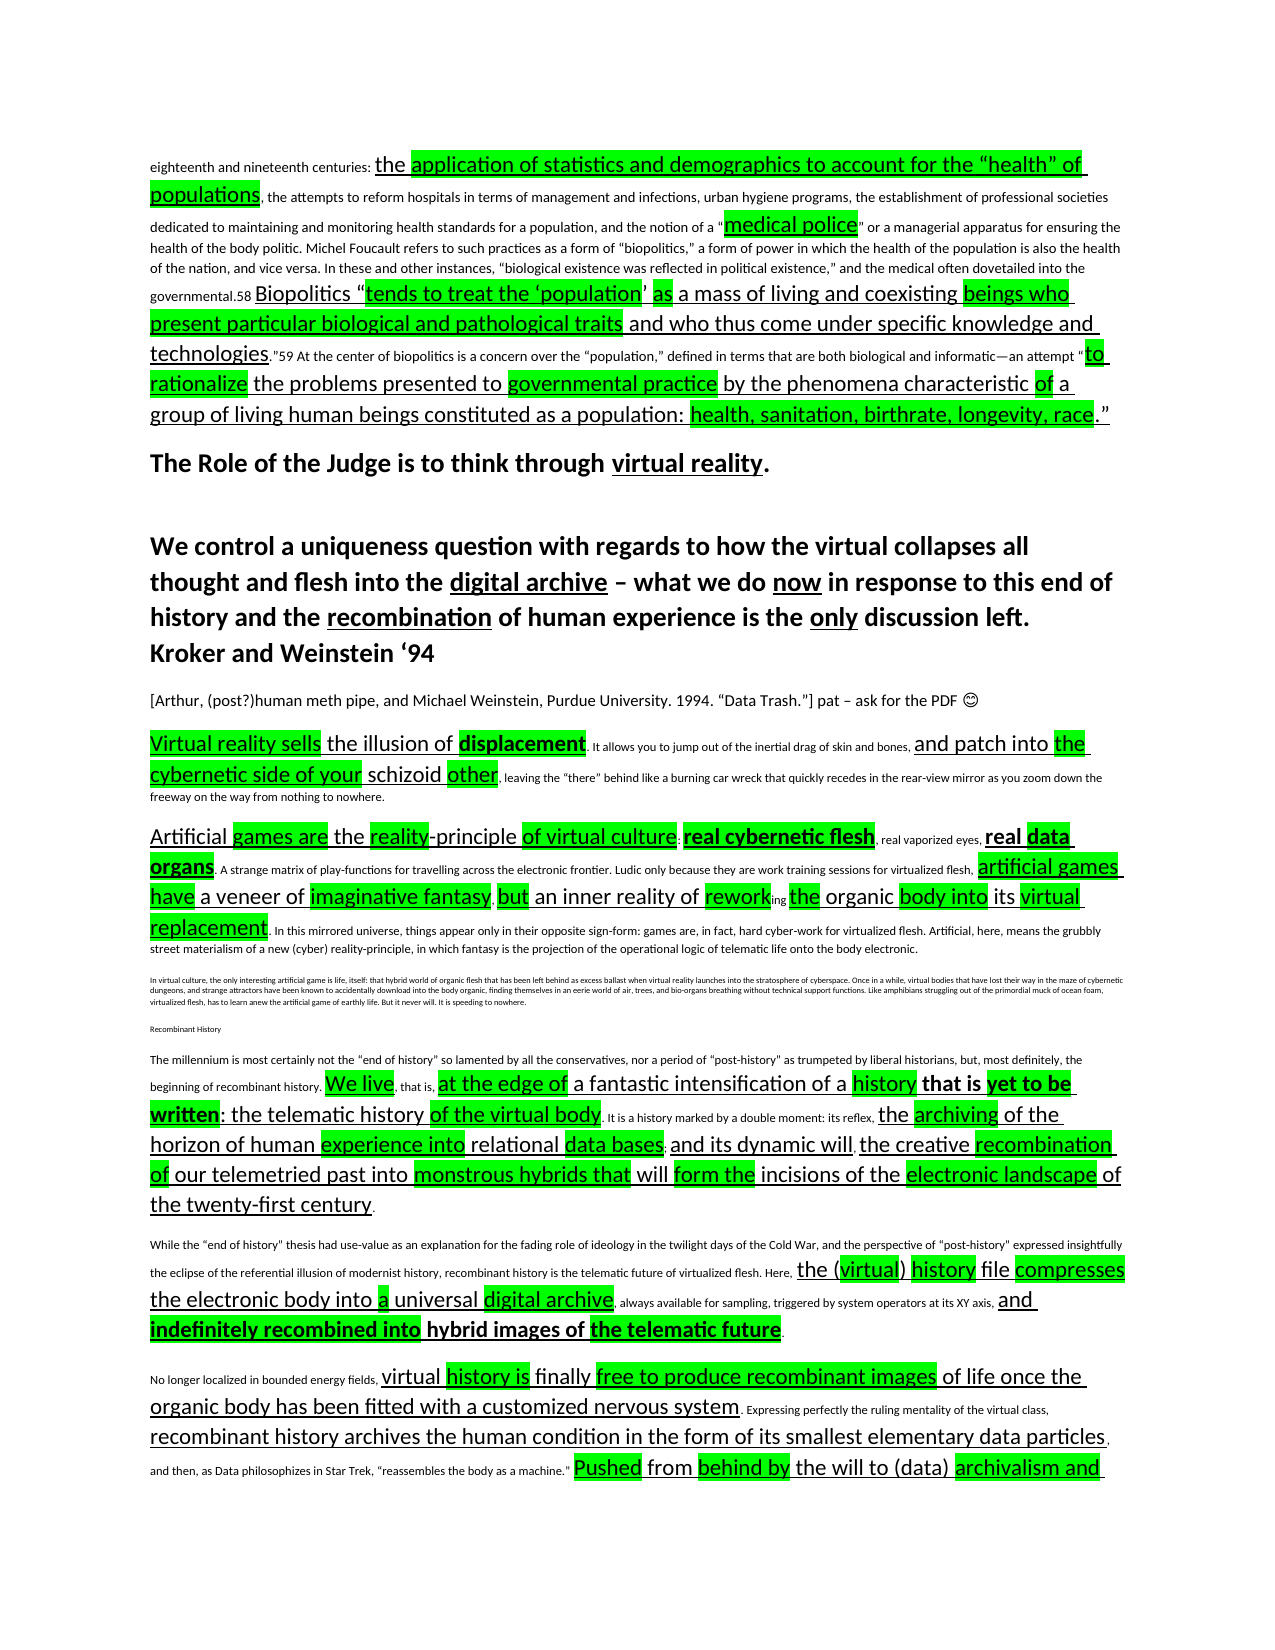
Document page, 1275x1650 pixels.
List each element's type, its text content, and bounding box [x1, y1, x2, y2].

text The millennium is most certainly not the “end of history” so lamented by all the conservatives, nor a period of “post-history” as trumpeted by liberal historians, but, most definitely, the beginning of recombinant history. We live, that is, at the edge of a fantastic intensification of a history that is yet to be written: the telematic history of the virtual body. It is a history marked by a double moment: its reflex, the archiving of the horizon of human experience into relational data bases; and its dynamic will, the creative recombination of our telemetried past into monstrous hybrids that will form the incisions of the electronic landscape of the twenty-first century. [150, 1052, 1125, 1218]
text Virtual reality sells the illusion of displacement. It allows you to jump out of the inertial drag of skin and bones, and patch into the cybernetic side of your schizoid other, leaving the “there” behind like a burning car wreck that quickly recedes in the rear-view mirror as you zoom down the freeway on the way from nothing to nowhere. [150, 729, 1125, 804]
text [150, 1362, 1125, 1481]
subtitle We control a uniqueness question with regards to how the virtual collapses all thought and flesh into the digital archive – what we do now in response to this end of history and the recombination of human experience is the only discussion left. [150, 529, 1125, 633]
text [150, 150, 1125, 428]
subtitle The Role of the Judge is to think through virtual reality. [150, 447, 1125, 480]
text Kroker and Weinstein ‘94 [150, 636, 1125, 669]
text Artificial games are the reality-principle of virtual culture: real cybernetic flesh, real vaporized eyes, real data organs. A strange matrix of play-functions for travelling across the electronic frontier. Ludic only because they are work training sessions for virtualized flesh, artificial games have a veneer of imaginative fantasy, but an inner reality of reworking the organic body into its virtual replacement. In this mirrored universe, things appear only in their opposite sign-form: games are, in fact, hard cyber-work for virtualized flesh. Artificial, here, means the grubbly street materialism of a new (cyber) reality-principle, in which fantasy is the projection of the operational logic of telematic life onto the body electronic. [150, 822, 1125, 957]
text While the “end of history” thesis had use-value as an explanation for the fading role of ideology in the twilight days of the Cold War, and the perspective of “post-history” expressed insightfully the eclipse of the referential illusion of modernist history, recombinant history is the telematic future of virtualized flesh. Here, the (virtual) history file compresses the electronic body into a universal digital archive, always available for sampling, triggered by system operators at its XY axis, and indefinitely recombined into hybrid images of the telematic future. [150, 1237, 1125, 1343]
text [Arthur, (post?)human meth pipe, and Michael Weinstein, Purdue University. 1994. “Data Trash.”] pat – ask for the PDF 😊 [150, 688, 1125, 711]
